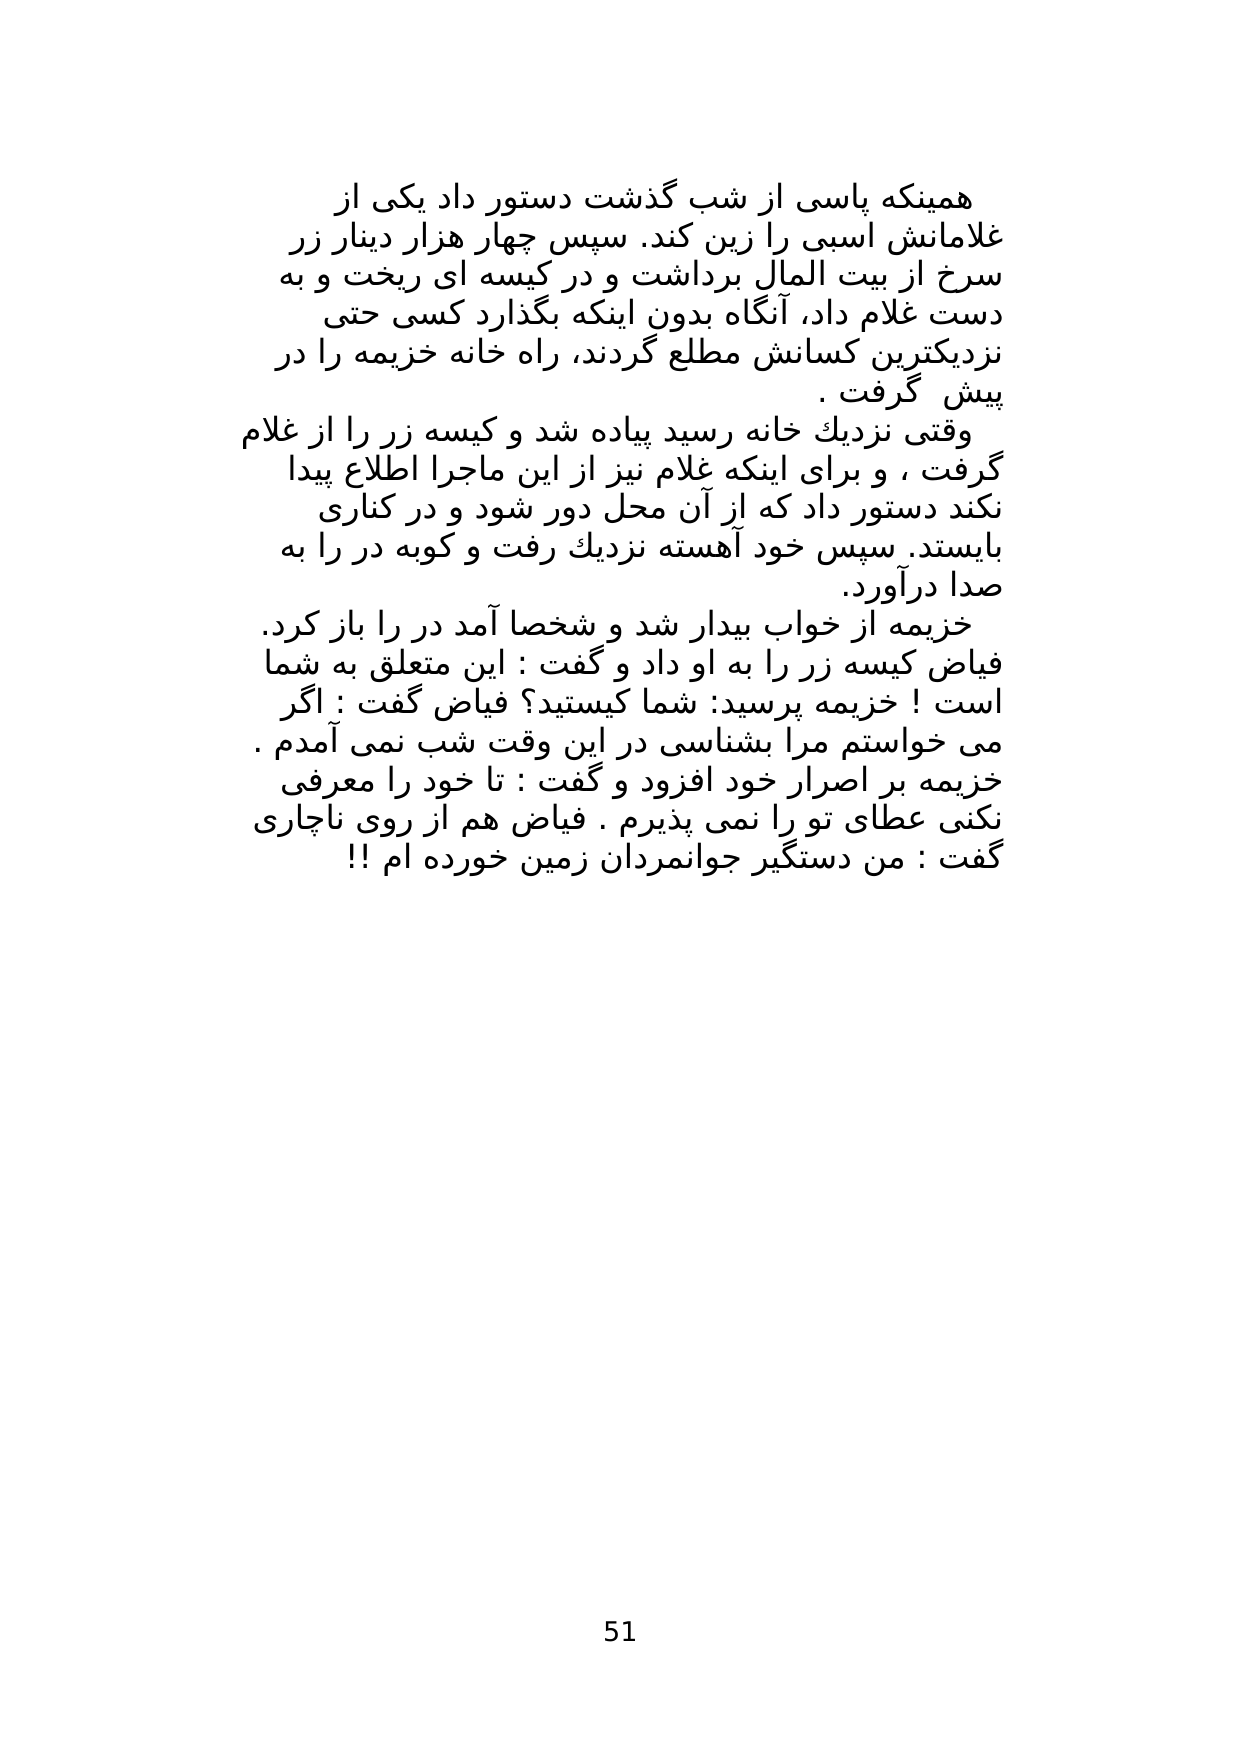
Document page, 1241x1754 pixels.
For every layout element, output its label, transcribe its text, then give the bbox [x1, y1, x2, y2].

text خزيمه از خواب بيدار شد و شخصا آمد در را باز كرد. فياض كيسه زر را به او داد و گفت : اين متعلق به شما است ! خزيمه پرسيد: شما كيستيد؟ فياض گفت : اگر مى خواستم مرا بشناسى در اين وقت شب نمى آمدم . خزيمه بر اصرار خود افزود و گفت : تا خود را معرفى نكنى عطاى تو را نمى پذيرم . فياض هم از روى ناچارى گفت : من دستگير جوانمردان زمين خورده ام !! [236, 604, 1004, 877]
text وقتى نزديك خانه رسيد پياده شد و كيسه زر را از غلام گرفت ، و براى اينكه غلام نيز از اين ماجرا اطلاع پيدا نكند دستور داد كه از آن محل دور شود و در كنارى بايستد. سپس خود آهسته نزديك رفت و كوبه در را به صدا درآورد. [236, 410, 1004, 604]
text همينكه پاسى از شب گذشت دستور داد يكى از غلامانش اسبى را زين كند. سپس چهار هزار دينار زر سرخ از بيت المال برداشت و در كيسه اى ريخت و به دست غلام داد، آنگاه بدون اينكه بگذارد كسى حتى نزديكترين كسانش مطلع گردند، راه خانه خزيمه را در پيش ‍ گرفت . [236, 177, 1004, 410]
